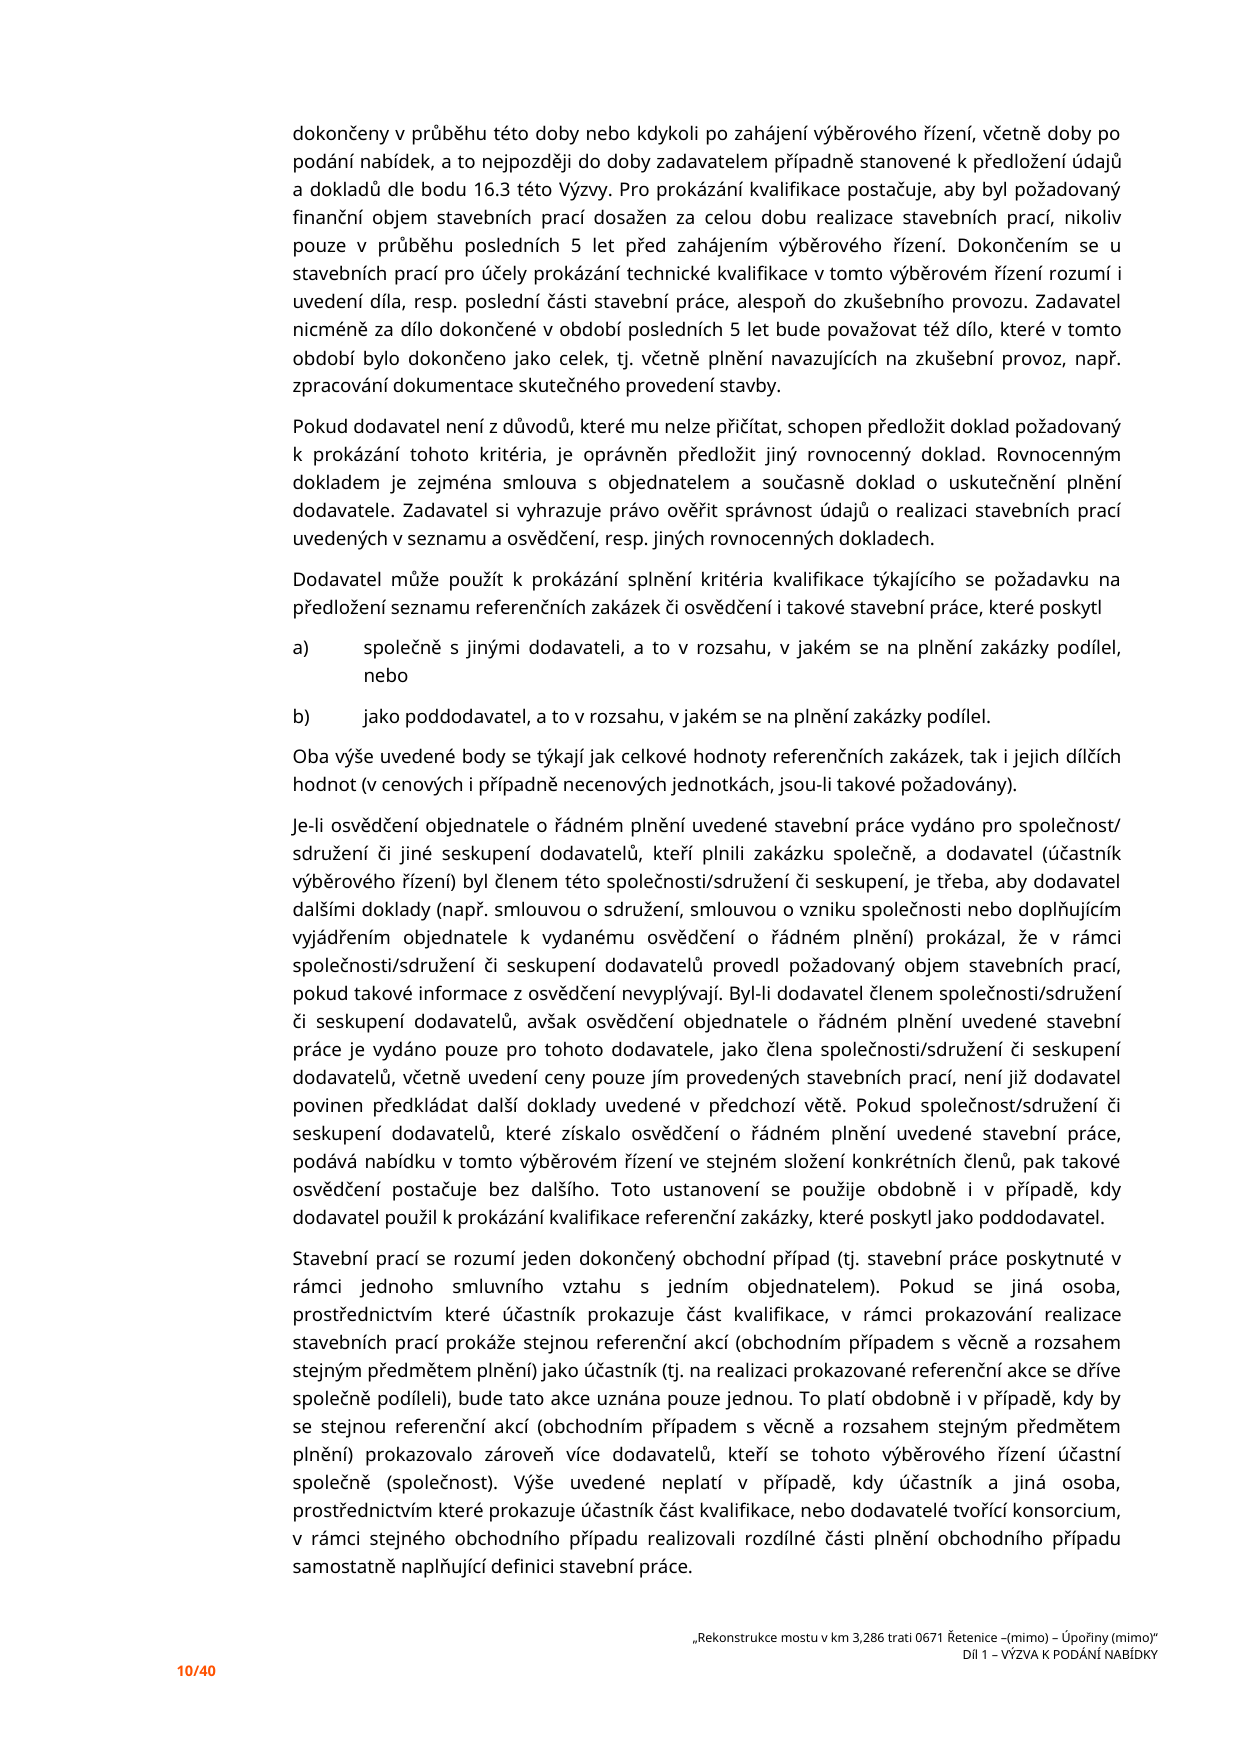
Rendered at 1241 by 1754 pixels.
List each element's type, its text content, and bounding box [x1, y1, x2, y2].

text Dodavatel může použít k prokázání splnění kritéria kvalifikace týkajícího se požadavku na předložení seznamu referenčních zakázek či osvědčení i takové stavební práce, které poskytl [292, 566, 1122, 619]
text Pokud dodavatel není z důvodů, které mu nelze přičítat, schopen předložit doklad požadovaný k prokázání tohoto kritéria, je oprávněn předložit jiný rovnocenný doklad. Rovnocenným dokladem je zejména smlouva s objednatelem a současně doklad o uskutečnění plnění dodavatele. Zadavatel si vyhrazuje právo ověřit správnost údajů o realizaci stavebních prací uvedených v seznamu a osvědčení, resp. jiných rovnocenných dokladech. [292, 413, 1122, 551]
text a) společně s jinými dodavateli, a to v rozsahu, v jakém se na plnění zakázky podílel, nebo [292, 634, 1122, 688]
text b) jako poddodavatel, a to v rozsahu, v jakém se na plnění zakázky podílel. [292, 703, 1122, 728]
text Oba výše uvedené body se týkají jak celkové hodnoty referenčních zakázek, tak i jejich dílčích hodnot (v cenových i případně necenových jednotkách, jsou-li takové požadovány). [292, 743, 1122, 797]
text Je-li osvědčení objednatele o řádném plnění uvedené stavební práce vydáno pro společnost/ sdružení či jiné seskupení dodavatelů, kteří plnili zakázku společně, a dodavatel (účastník výběrového řízení) byl členem této společnosti/sdružení či seskupení, je třeba, aby dodavatel dalšími doklady (např. smlouvou o sdružení, smlouvou o vzniku společnosti nebo doplňujícím vyjádřením objednatele k vydanému osvědčení o řádném plnění) prokázal, že v rámci společnosti/sdružení či seskupení dodavatelů provedl požadovaný objem stavebních prací, pokud takové informace z osvědčení nevyplývají. Byl-li dodavatel členem společnosti/sdružení či seskupení dodavatelů, avšak osvědčení objednatele o řádném plnění uvedené stavební práce je vydáno pouze pro tohoto dodavatele, jako člena společnosti/sdružení či seskupení dodavatelů, včetně uvedení ceny pouze jím provedených stavebních prací, není již dodavatel povinen předkládat další doklady uvedené v předchozí větě. Pokud společnost/sdružení či seskupení dodavatelů, které získalo osvědčení o řádném plnění uvedené stavební práce, podává nabídku v tomto výběrovém řízení ve stejném složení konkrétních členů, pak takové osvědčení postačuje bez dalšího. Toto ustanovení se použije obdobně i v případě, kdy dodavatel použil k prokázání kvalifikace referenční zakázky, které poskytl jako poddodavatel. [292, 812, 1122, 1230]
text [292, 121, 1122, 398]
text Stavební prací se rozumí jeden dokončený obchodní případ (tj. stavební práce poskytnuté v rámci jednoho smluvního vztahu s jedním objednatelem). Pokud se jiná osoba, prostřednictvím které účastník prokazuje část kvalifikace, v rámci prokazování realizace stavebních prací prokáže stejnou referenční akcí (obchodním případem s věcně a rozsahem stejným předmětem plnění) jako účastník (tj. na realizaci prokazované referenční akce se dříve společně podíleli), bude tato akce uznána pouze jednou. To platí obdobně i v případě, kdy by se stejnou referenční akcí (obchodním případem s věcně a rozsahem stejným předmětem plnění) prokazovalo zároveň více dodavatelů, kteří se tohoto výběrového řízení účastní společně (společnost). Výše uvedené neplatí v případě, kdy účastník a jiná osoba, prostřednictvím které prokazuje účastník část kvalifikace, nebo dodavatelé tvořící konsorcium, v rámci stejného obchodního případu realizovali rozdílné části plnění obchodního případu samostatně naplňující definici stavební práce. [292, 1245, 1122, 1579]
